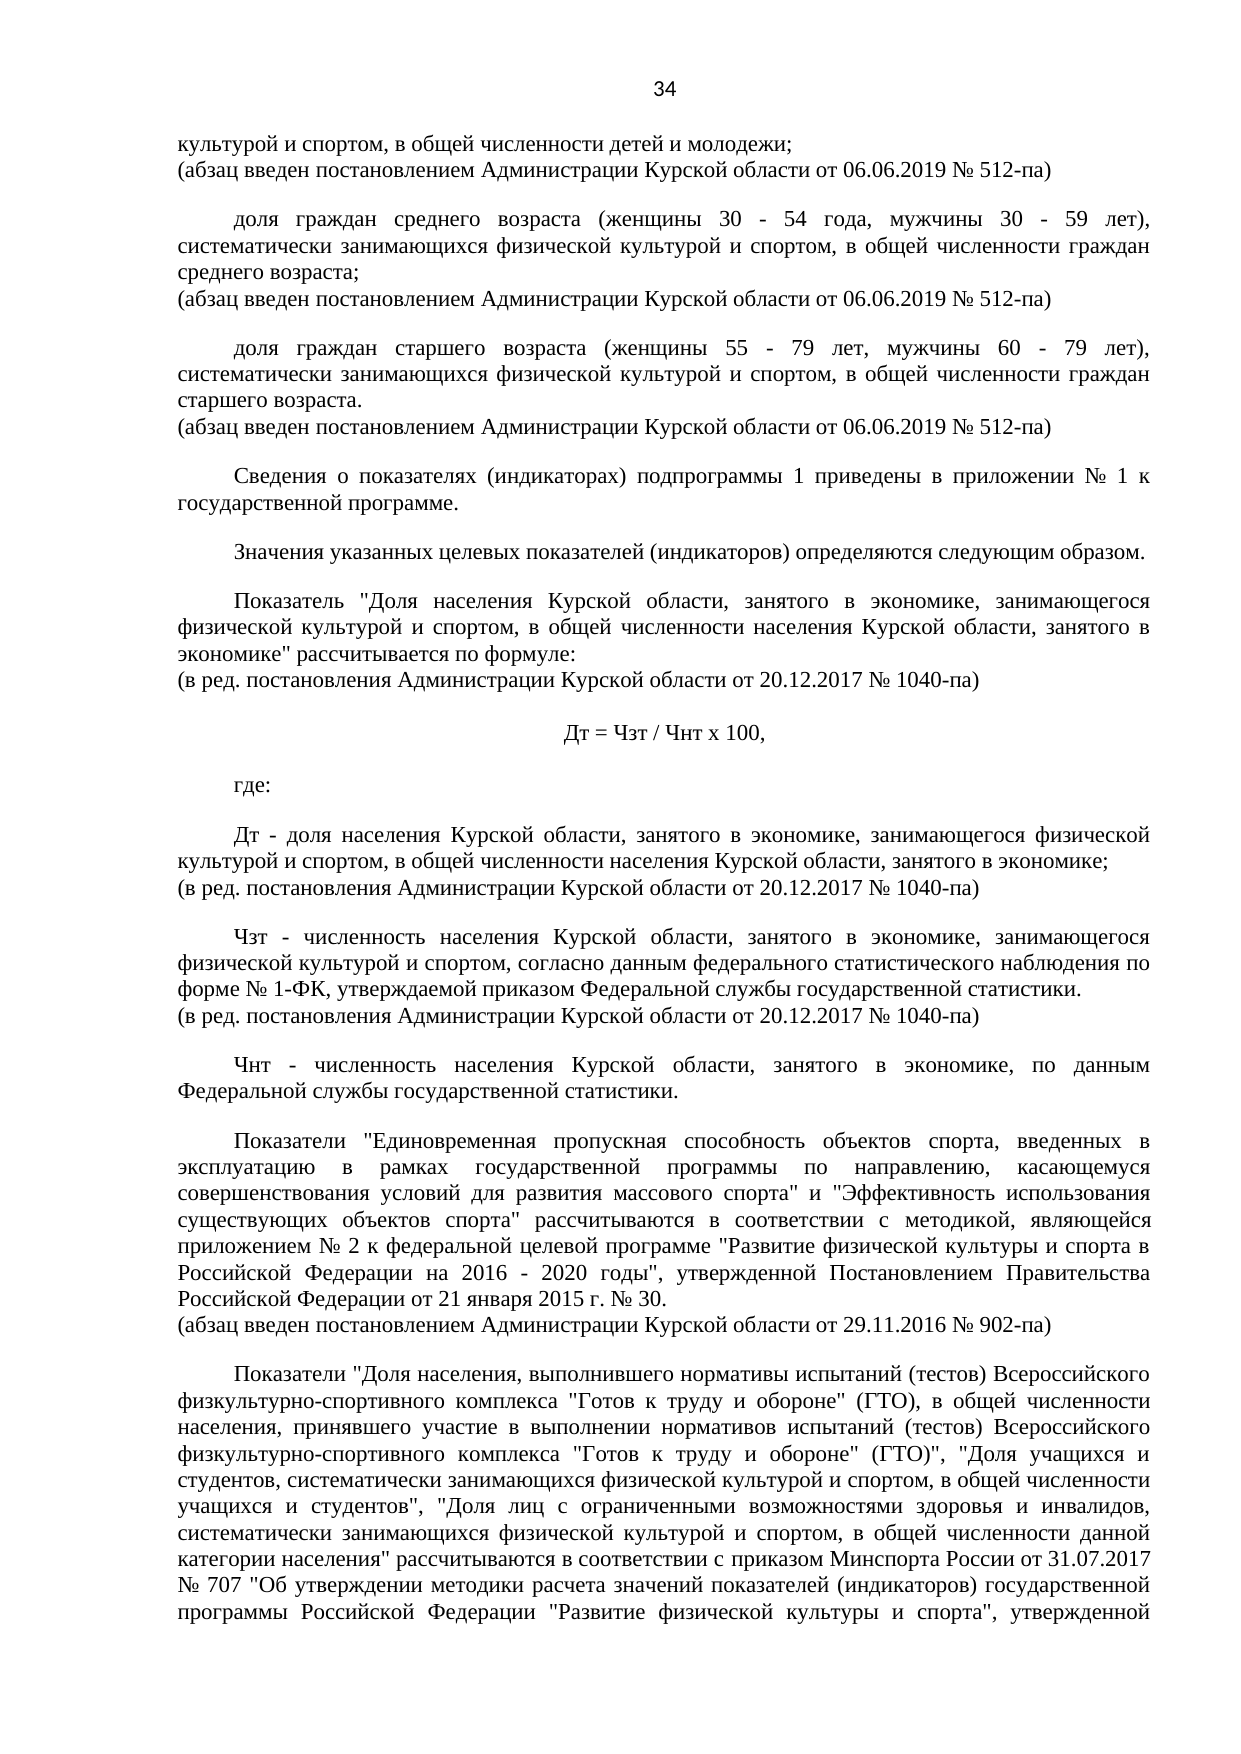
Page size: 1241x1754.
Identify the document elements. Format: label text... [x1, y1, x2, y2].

text где: [177, 772, 1152, 798]
text доля граждан старшего возраста (женщины 55 - 79 лет, мужчины 60 - 79 лет), систематически занимающихся физической культурой и спортом, в общей численности граждан старшего возраста. [177, 334, 1152, 413]
text Показатель "Доля населения Курской области, занятого в экономике, занимающегося физической культурой и спортом, в общей численности населения Курской области, занятого в экономике" рассчитывается по формуле: [177, 587, 1152, 666]
text (в ред. постановления Администрации Курской области от 20.12.2017 № 1040-па) [177, 1002, 1152, 1028]
text (абзац введен постановлением Администрации Курской области от 06.06.2019 № 512-па) [177, 413, 1152, 439]
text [177, 1361, 1152, 1624]
text Чзт - численность населения Курской области, занятого в экономике, занимающегося физической культурой и спортом, согласно данным федерального статистического наблюдения по форме № 1-ФК, утверждаемой приказом Федеральной службы государственной статистики. [177, 923, 1152, 1002]
text Чнт - численность населения Курской области, занятого в экономике, по данным Федеральной службы государственной статистики. [177, 1051, 1152, 1104]
text (в ред. постановления Администрации Курской области от 20.12.2017 № 1040-па) [177, 666, 1152, 692]
text доля граждан среднего возраста (женщины 30 - 54 года, мужчины 30 - 59 лет), систематически занимающихся физической культурой и спортом, в общей численности граждан среднего возраста; [177, 206, 1152, 284]
text (абзац введен постановлением Администрации Курской области от 29.11.2016 № 902-па) [177, 1311, 1152, 1338]
text Дт = Чзт / Чнт x 100, [177, 719, 1152, 745]
text Значения указанных целевых показателей (индикаторов) определяются следующим образом. [177, 538, 1152, 564]
text Сведения о показателях (индикаторах) подпрограммы 1 приведены в приложении № 1 к государственной программе. [177, 462, 1152, 515]
text Показатели "Единовременная пропускная способность объектов спорта, введенных в эксплуатацию в рамках государственной программы по направлению, касающемуся совершенствования условий для развития массового спорта" и "Эффективность использования существующих объектов спорта" рассчитываются в соответствии с методикой, являющейся приложением № 2 к федеральной целевой программе "Развитие физической культуры и спорта в Российской Федерации на 2016 - 2020 годы", утвержденной Постановлением Правительства Российской Федерации от 21 января 2015 г. № 30. [177, 1127, 1152, 1311]
text Дт - доля населения Курской области, занятого в экономике, занимающегося физической культурой и спортом, в общей численности населения Курской области, занятого в экономике; [177, 821, 1152, 873]
text (в ред. постановления Администрации Курской области от 20.12.2017 № 1040-па) [177, 873, 1152, 900]
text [177, 130, 1152, 156]
text (абзац введен постановлением Администрации Курской области от 06.06.2019 № 512-па) [177, 284, 1152, 311]
text (абзац введен постановлением Администрации Курской области от 06.06.2019 № 512-па) [177, 156, 1152, 183]
